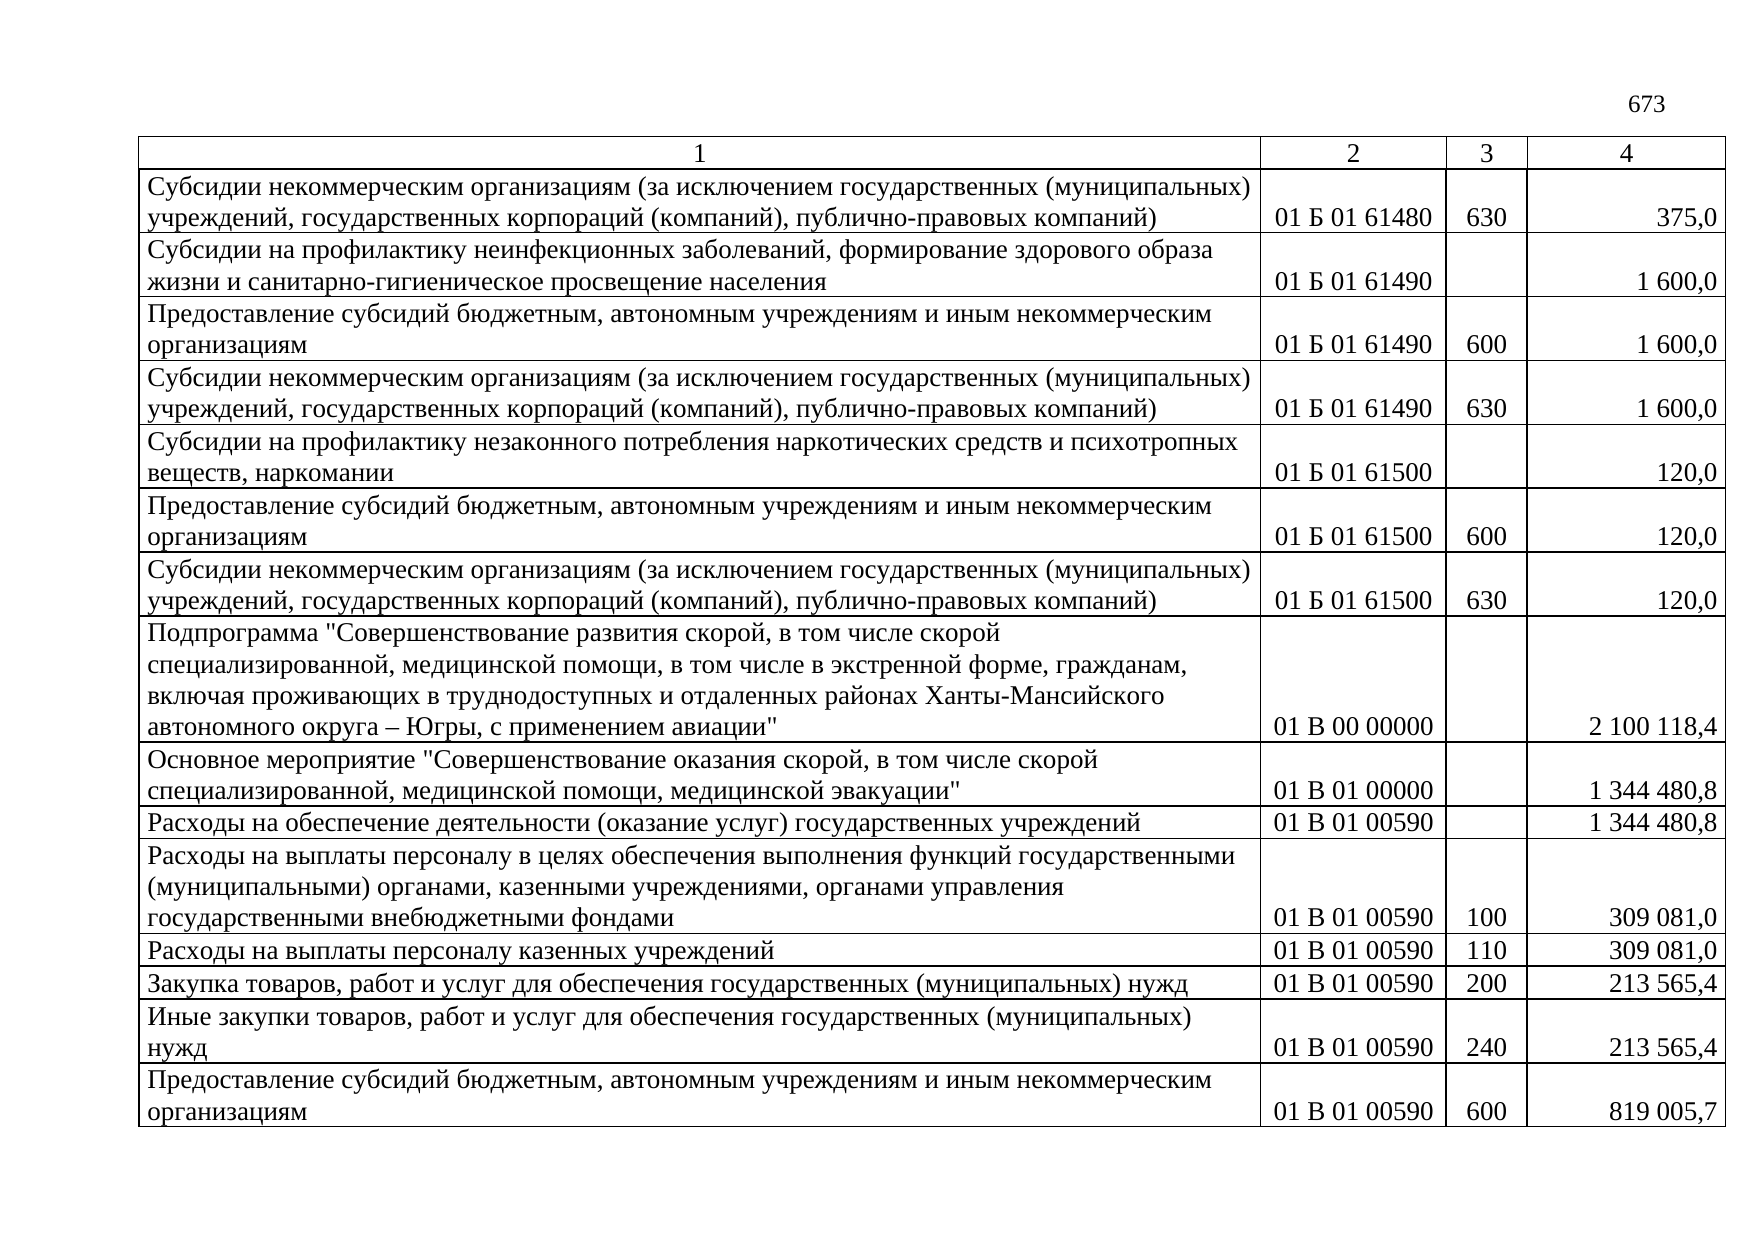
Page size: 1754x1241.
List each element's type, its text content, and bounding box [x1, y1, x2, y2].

table_cell 01 В 01 00590 [1261, 967, 1445, 998]
table_cell 01 В 01 00590 [1261, 934, 1445, 965]
table_cell 630 [1447, 553, 1526, 615]
table_cell 309 081,0 [1528, 839, 1725, 933]
table_cell 01 В 00 00000 [1261, 617, 1445, 741]
table_cell 01 В 01 00590 [1261, 807, 1445, 838]
table_cell 100 [1447, 839, 1526, 933]
table_cell 1 344 480,8 [1528, 807, 1725, 838]
table_cell Расходы на выплаты персоналу казенных учреждений [140, 934, 1260, 965]
table_header 3 [1447, 137, 1527, 168]
table_cell Предоставление субсидий бюджетным, автономным учреждениям и иным некоммерческим организациям [140, 1064, 1260, 1126]
table_cell 630 [1447, 361, 1526, 423]
table_cell 01 В 01 00590 [1261, 1000, 1445, 1062]
table_cell 200 [1447, 967, 1526, 998]
table_cell Закупка товаров, работ и услуг для обеспечения государственных (муниципальных) нужд [140, 967, 1260, 998]
table_cell 1 600,0 [1528, 297, 1725, 359]
table_cell 2 100 118,4 [1528, 617, 1725, 741]
table_cell 1 600,0 [1528, 361, 1725, 423]
table_cell 01 Б 01 61500 [1261, 489, 1445, 551]
table_cell Субсидии на профилактику незаконного потребления наркотических средств и психотропных веществ, наркомании [140, 425, 1260, 487]
table_cell 213 565,4 [1528, 967, 1725, 998]
table_cell Предоставление субсидий бюджетным, автономным учреждениям и иным некоммерческим организациям [140, 297, 1260, 359]
table_cell Расходы на обеспечение деятельности (оказание услуг) государственных учреждений [140, 807, 1260, 838]
table_cell Основное мероприятие "Совершенствование оказания скорой, в том числе скорой специализированной, медицинской помощи, медицинской эвакуации" [140, 743, 1260, 805]
table_cell 213 565,4 [1528, 1000, 1725, 1062]
table_cell [1447, 743, 1526, 805]
table_cell 630 [1447, 170, 1526, 232]
table_cell 375,0 [1528, 170, 1725, 232]
table_cell [1447, 233, 1526, 296]
table_cell 01 Б 01 61500 [1261, 425, 1445, 487]
table_cell 1 600,0 [1528, 233, 1725, 296]
table_cell 120,0 [1528, 489, 1725, 551]
table_cell 819 005,7 [1528, 1064, 1725, 1126]
table_cell 309 081,0 [1528, 934, 1725, 965]
table_cell 240 [1447, 1000, 1526, 1062]
table_cell [1447, 807, 1526, 838]
table_cell 120,0 [1528, 425, 1725, 487]
table_cell 1 344 480,8 [1528, 743, 1725, 805]
table_cell 600 [1447, 1064, 1526, 1126]
table_cell 600 [1447, 297, 1526, 359]
table_header 4 [1528, 137, 1725, 168]
table_cell 01 Б 01 61500 [1261, 553, 1445, 615]
table_cell 01 Б 01 61490 [1261, 297, 1445, 359]
table_cell 120,0 [1528, 553, 1725, 615]
table_cell 600 [1447, 489, 1526, 551]
table_cell Иные закупки товаров, работ и услуг для обеспечения государственных (муниципальных) нужд [140, 1000, 1260, 1062]
table_cell 01 Б 01 61490 [1261, 233, 1445, 296]
table_cell [1447, 617, 1526, 741]
table_cell Субсидии на профилактику неинфекционных заболеваний, формирование здорового образа жизни и санитарно-гигиеническое просвещение населения [140, 233, 1260, 296]
table_header 1 [139, 137, 1260, 168]
table_cell Подпрограмма "Совершенствование развития скорой, в том числе скорой специализированной, медицинской помощи, в том числе в экстренной форме, гражданам, включая проживающих в труднодоступных и отдаленных районах Ханты-Мансийского автономного округа – Югры, с применением авиации" [140, 617, 1260, 741]
table_header 2 [1261, 137, 1446, 168]
table_cell 01 Б 01 61490 [1261, 361, 1445, 423]
table_cell [1447, 425, 1526, 487]
table_cell 01 В 01 00000 [1261, 743, 1445, 805]
table_cell 01 Б 01 61480 [1261, 170, 1445, 232]
table_cell Предоставление субсидий бюджетным, автономным учреждениям и иным некоммерческим организациям [140, 489, 1260, 551]
table_cell 110 [1447, 934, 1526, 965]
table_cell Расходы на выплаты персоналу в целях обеспечения выполнения функций государственными (муниципальными) органами, казенными учреждениями, органами управления государственными внебюджетными фондами [140, 839, 1260, 933]
table_cell 01 В 01 00590 [1261, 1064, 1445, 1126]
table_cell 01 В 01 00590 [1261, 839, 1445, 933]
